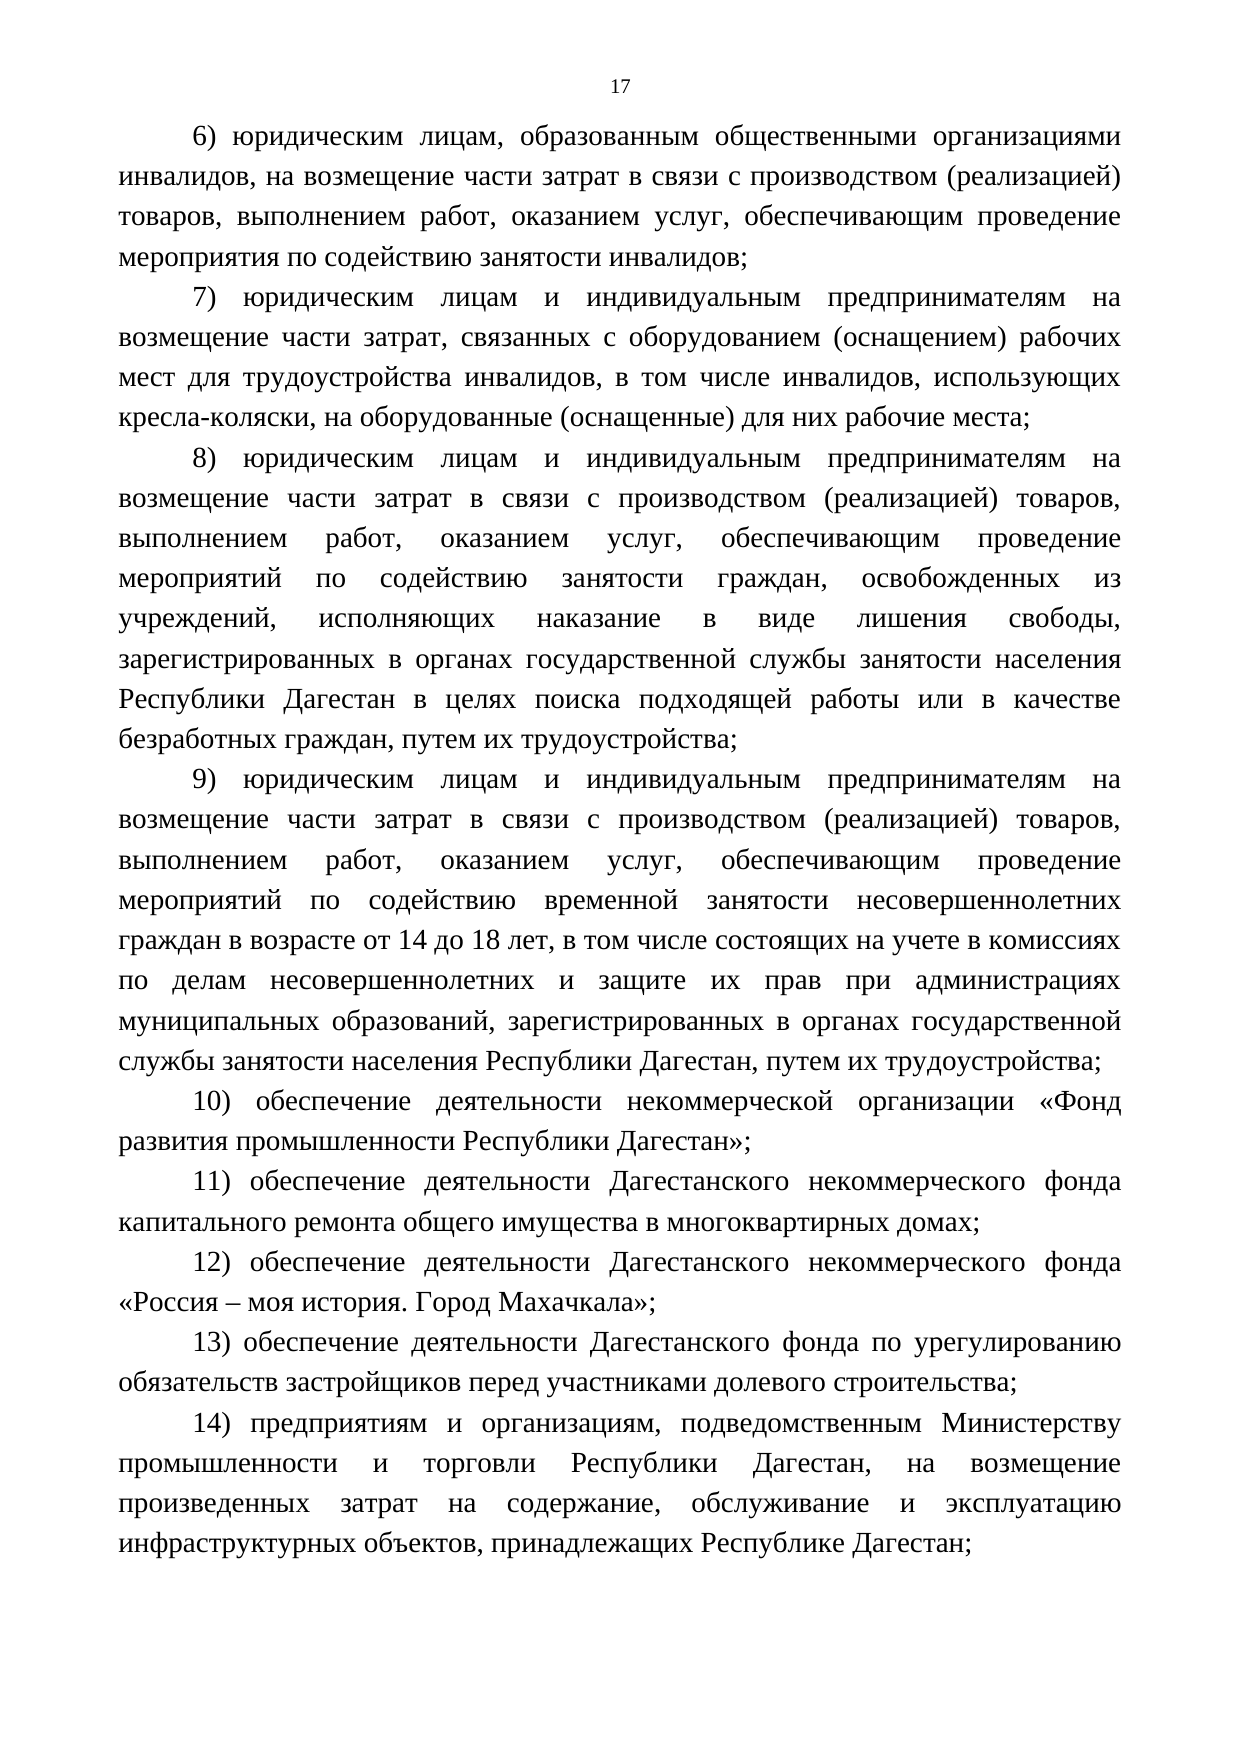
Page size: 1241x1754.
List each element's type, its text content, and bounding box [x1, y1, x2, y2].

text 13) обеспечение деятельности Дагестанского фонда по урегулированию обязательств застройщиков перед участниками долевого строительства; [118, 1324, 1122, 1398]
text 9) юридическим лицам и индивидуальным предпринимателям на возмещение части затрат в связи с производством (реализацией) товаров, выполнением работ, оказанием услуг, обеспечивающим проведение мероприятий по содействию временной занятости несовершеннолетних граждан в возрасте от 14 до 18 лет, в том числе состоящих на учете в комиссиях по делам несовершеннолетних и защите их прав при администрациях муниципальных образований, зарегистрированных в органах государственной службы занятости населения Республики Дагестан, путем их трудоустройства; [118, 761, 1122, 1076]
text 12) обеспечение деятельности Дагестанского некоммерческого фонда «Россия – моя история. Город Махачкала»; [118, 1244, 1122, 1318]
text 10) обеспечение деятельности некоммерческой организации «Фонд развития промышленности Республики Дагестан»; [118, 1083, 1122, 1157]
text 14) предприятиям и организациям, подведомственным Министерству промышленности и торговли Республики Дагестан, на возмещение произведенных затрат на содержание, обслуживание и эксплуатацию инфраструктурных объектов, принадлежащих Республике Дагестан; [118, 1405, 1122, 1559]
text 7) юридическим лицам и индивидуальным предпринимателям на возмещение части затрат, связанных с оборудованием (оснащением) рабочих мест для трудоустройства инвалидов, в том числе инвалидов, использующих кресла-коляски, на оборудованные (оснащенные) для них рабочие места; [118, 279, 1122, 433]
text 8) юридическим лицам и индивидуальным предпринимателям на возмещение части затрат в связи с производством (реализацией) товаров, выполнением работ, оказанием услуг, обеспечивающим проведение мероприятий по содействию занятости граждан, освобожденных из учреждений, исполняющих наказание в виде лишения свободы, зарегистрированных в органах государственной службы занятости населения Республики Дагестан в целях поиска подходящей работы или в качестве безработных граждан, путем их трудоустройства; [118, 440, 1122, 755]
text 11) обеспечение деятельности Дагестанского некоммерческого фонда капитального ремонта общего имущества в многоквартирных домах; [118, 1163, 1122, 1237]
text 6) юридическим лицам, образованным общественными организациями инвалидов, на возмещение части затрат в связи с производством (реализацией) товаров, выполнением работ, оказанием услуг, обеспечивающим проведение мероприятия по содействию занятости инвалидов; [118, 118, 1122, 272]
